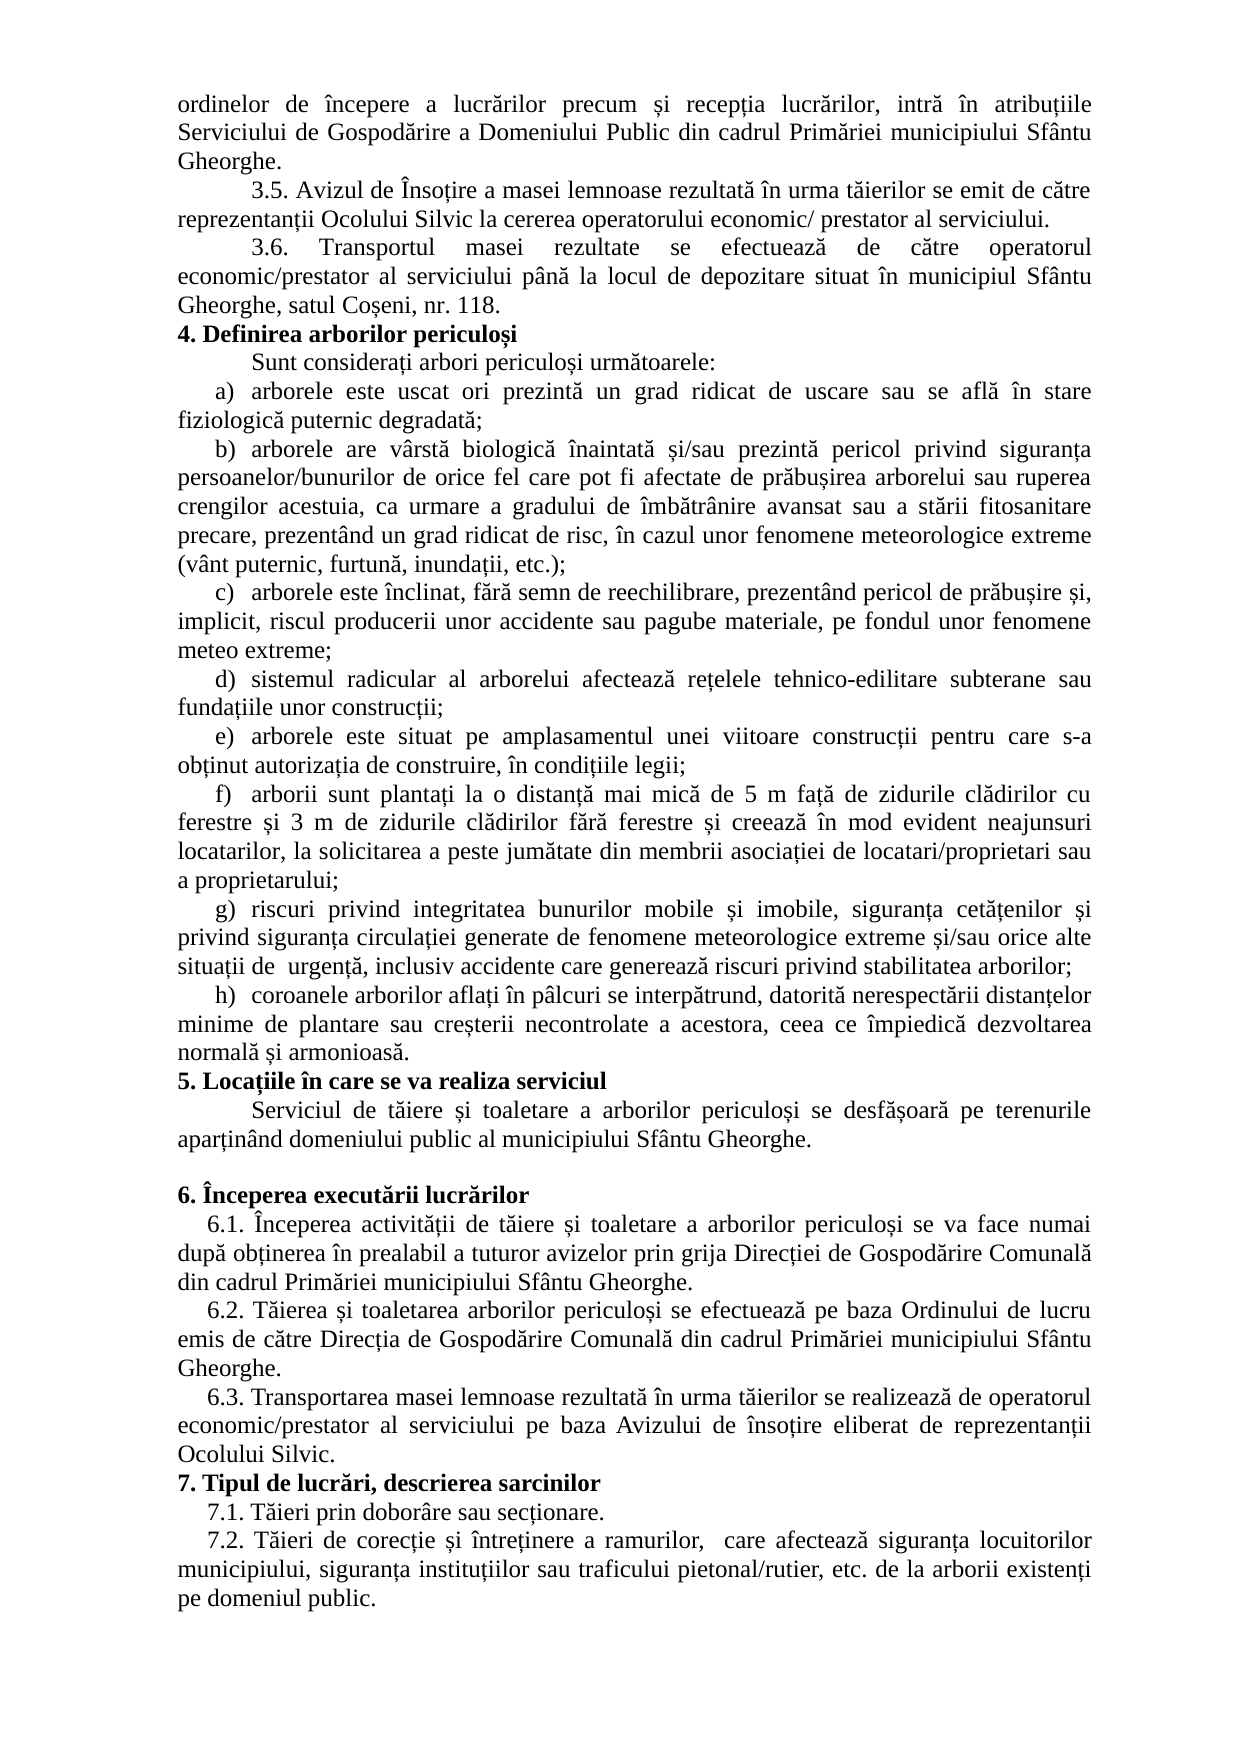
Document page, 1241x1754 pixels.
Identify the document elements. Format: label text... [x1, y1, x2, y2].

list arborii sunt plantați la o distanță mai mică de 5 m față de zidurile clădirilor cu ferestre și 3 m de zidurile clădirilor fără ferestre și creează în mod evident neajunsuri locatarilor, la solicitarea a peste jumătate din membrii asociației de locatari/proprietari sau a proprietarului; [177, 779, 1092, 894]
list sistemul radicular al arborelui afectează rețelele tehnico-edilitare subterane sau fundațiile unor construcții; [177, 664, 1092, 721]
text 3.5. Avizul de Însoțire a masei lemnoase rezultată în urma tăierilor se emit de către reprezentanții Ocolului Silvic la cererea operatorului economic/ prestator al serviciului. [177, 175, 1092, 232]
text Sunt considerați arbori periculoși următoarele: [177, 347, 1092, 376]
list arborele are vârstă biologică înaintată și/sau prezintă pericol privind siguranța persoanelor/bunurilor de orice fel care pot fi afectate de prăbușirea arborelui sau ruperea crengilor acestuia, ca urmare a gradului de îmbătrânire avansat sau a stării fitosanitare precare, prezentând un grad ridicat de risc, în cazul unor fenomene meteorologice extreme (vânt puternic, furtună, inundații, etc.); [177, 434, 1092, 577]
text 5. Locațiile în care se va realiza serviciul [177, 1066, 1092, 1095]
list arborele este uscat ori prezintă un grad ridicat de uscare sau se află în stare fiziologică puternic degradată; [177, 376, 1092, 434]
text 7.1. Tăieri prin doborâre sau secționare. [177, 1497, 1092, 1525]
list coroanele arborilor aflați în pâlcuri se interpătrund, datorită nerespectării distanțelor minime de plantare sau creșterii necontrolate a acestora, ceea ce împiedică dezvoltarea normală și armonioasă. [177, 980, 1092, 1066]
list arborele este situat pe amplasamentul unei viitoare construcții pentru care s-a obținut autorizația de construire, în condițiile legii; [177, 721, 1092, 779]
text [177, 89, 1092, 175]
text 3.6. Transportul masei rezultate se efectuează de către operatorul economic/prestator al serviciului până la locul de depozitare situat în municipiul Sfântu Gheorghe, satul Coșeni, nr. 118. [177, 232, 1092, 319]
text Serviciul de tăiere și toaletare a arborilor periculoși se desfășoară pe terenurile aparținând domeniului public al municipiului Sfântu Gheorghe. [177, 1095, 1092, 1152]
list riscuri privind integritatea bunurilor mobile și imobile, siguranța cetățenilor și privind siguranța circulației generate de fenomene meteorologice extreme și/sau orice alte situații de urgență, inclusiv accidente care generează riscuri privind stabilitatea arborilor; [177, 894, 1092, 980]
list arborele este înclinat, fără semn de reechilibrare, prezentând pericol de prăbușire și, implicit, riscul producerii unor accidente sau pagube materiale, pe fondul unor fenomene meteo extreme; [177, 577, 1092, 664]
text 6.3. Transportarea masei lemnoase rezultată în urma tăierilor se realizează de operatorul economic/prestator al serviciului pe baza Avizului de însoțire eliberat de reprezentanții Ocolului Silvic. [177, 1382, 1092, 1468]
text 6. Începerea executării lucrărilor [177, 1180, 1092, 1209]
text 6.1. Începerea activității de tăiere și toaletare a arborilor periculoși se va face numai după obținerea în prealabil a tuturor avizelor prin grija Direcției de Gospodărire Comunală din cadrul Primăriei municipiului Sfântu Gheorghe. [177, 1209, 1092, 1295]
text 7. Tipul de lucrări, descrierea sarcinilor [177, 1468, 1092, 1497]
text 7.2. Tăieri de corecție și întreținere a ramurilor, care afectează siguranța locuitorilor municipiului, siguranța instituțiilor sau traficului pietonal/rutier, etc. de la arborii existenți pe domeniul public. [177, 1525, 1092, 1612]
text 6.2. Tăierea și toaletarea arborilor periculoși se efectuează pe baza Ordinului de lucru emis de către Direcția de Gospodărire Comunală din cadrul Primăriei municipiului Sfântu Gheorghe. [177, 1295, 1092, 1382]
text 4. Definirea arborilor periculoși [177, 319, 1092, 347]
